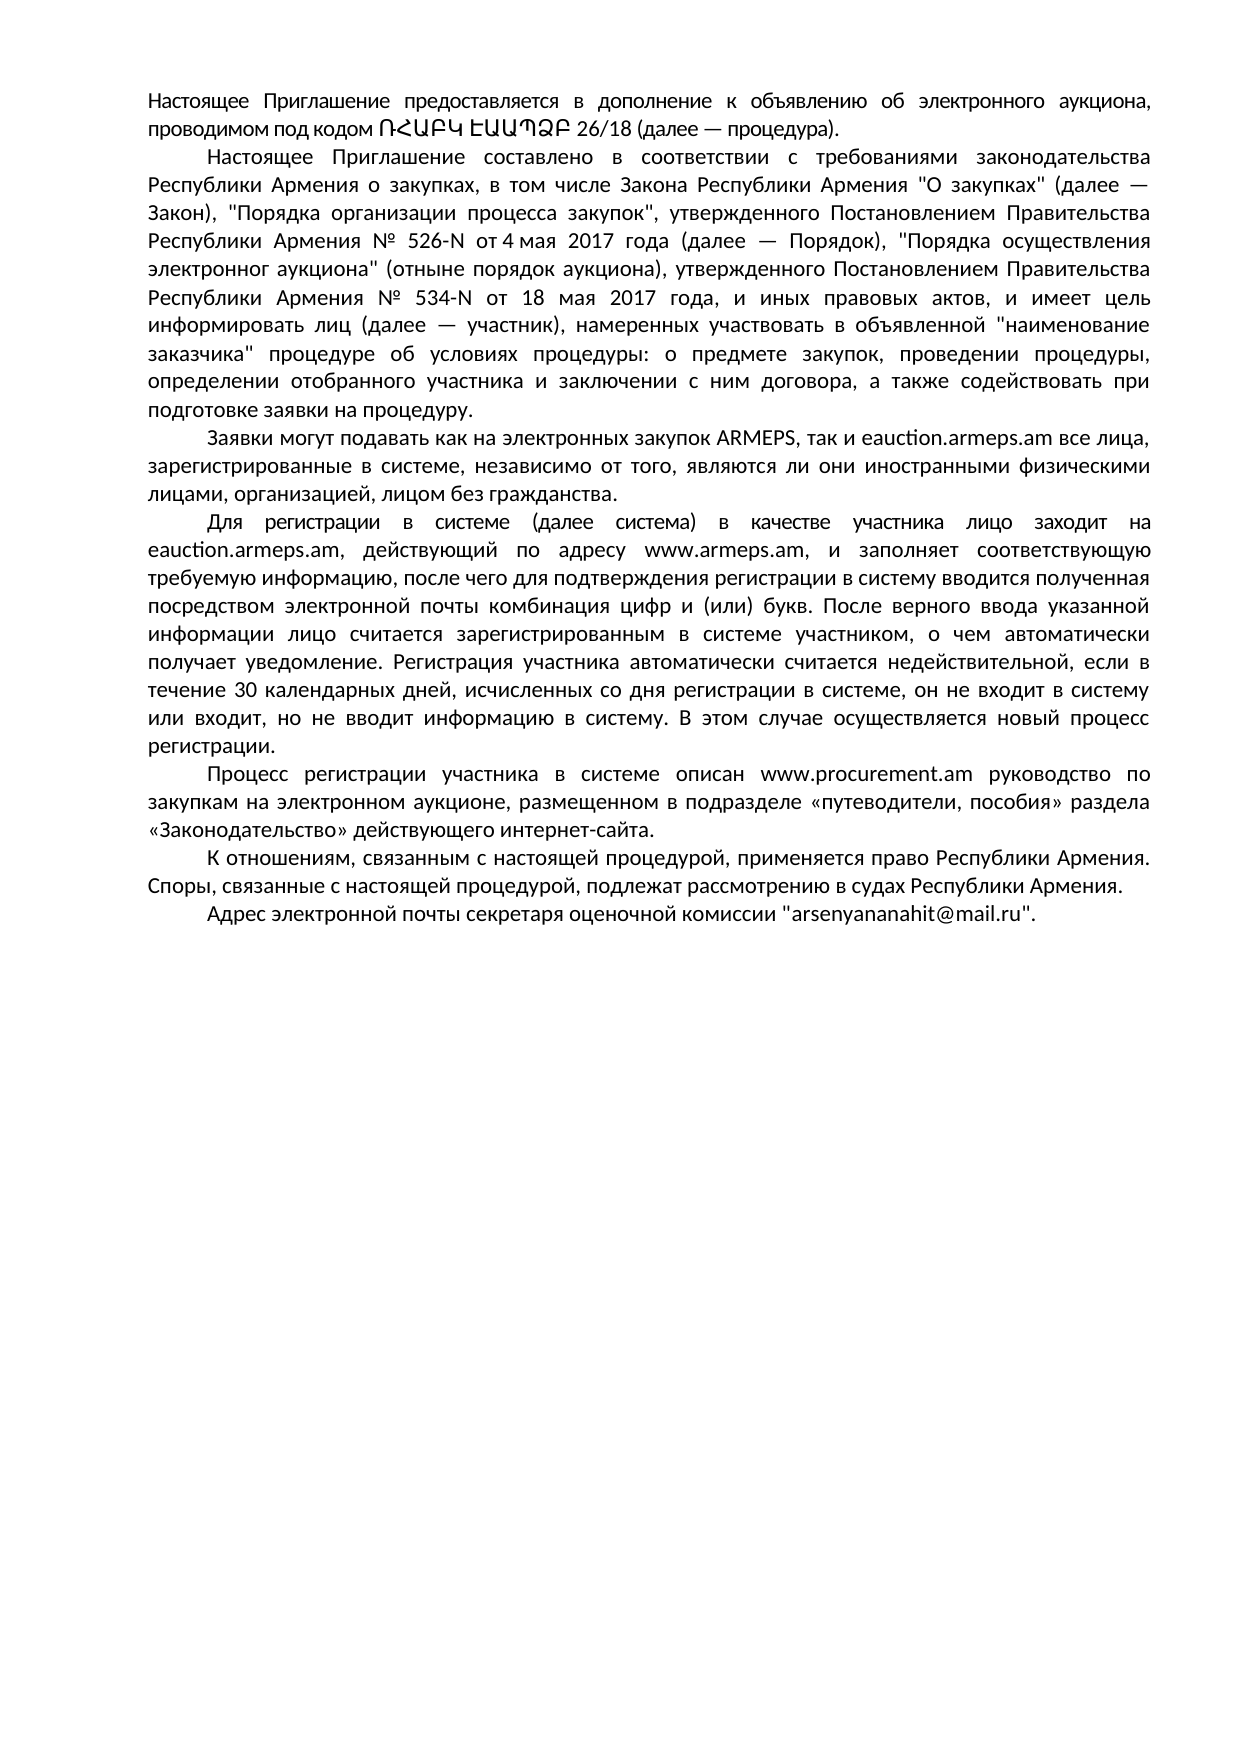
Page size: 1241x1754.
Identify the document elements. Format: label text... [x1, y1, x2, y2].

text Настоящее Приглашение составлено в соответствии с требованиями законодательства Республики Армения о закупках, в том числе Закона Республики Армения "О закупках" (далее — Закон), "Порядка организации процесса закупок", утвержденного Постановлением Правительства Республики Армения № 526-N от 4 мая 2017 года (далее — Порядок), "Порядка осуществления электронног аукциона" (отныне порядок аукциона), утвержденного Постановлением Правительства Республики Армения № 534-N от 18 мая 2017 года, и иных правовых актов, и имеет цель информировать лиц (далее — участник), намеренных участвовать в объявленной "наименование заказчика" процедуре об условиях процедуры: о предмете закупок, проведении процедуры, определении отобранного участника и заключении с ним договора, а также содействовать при подготовке заявки на процедуру. [148, 142, 1152, 423]
text Заявки могут подавать как на электронных закупок ARMEPS, так и eauction.armeps.am все лица, зарегистрированные в системе, независимо от того, являются ли они иностранными физическими лицами, организацией, лицом без гражданства. [148, 423, 1152, 507]
text К отношениям, связанным с настоящей процедурой, применяется право Республики Армения. Споры, связанные с настоящей процедурой, подлежат рассмотрению в судах Республики Армения. [148, 843, 1152, 899]
text Настоящее Приглашение предоставляется в дополнение к объявлению об электронного аукциона, проводимом под кодом ՌՀԱԲԿ ԷԱԱՊՁԲ 26/18 (далее — процедура). [148, 86, 1152, 142]
text Для регистрации в системе (далее система) в качестве участника лицо заходит на eauction.armeps.am, действующий по адресу www.armeps.am, и заполняет соответствующую требуемую информацию, после чего для подтверждения регистрации в систему вводится полученная посредством электронной почты комбинация цифр и (или) букв. После верного ввода указанной информации лицо считается зарегистрированным в системе участником, о чем автоматически получает уведомление. Регистрация участника автоматически считается недействительной, если в течение 30 календарных дней, исчисленных со дня регистрации в системе, он не входит в систему или входит, но не вводит информацию в систему. В этом случае осуществляется новый процесс регистрации. [148, 507, 1152, 759]
text Адрес электронной почты секретаря оценочной комиссии "arsenyananahit@mail.ru". [148, 899, 1152, 927]
text Процесс регистрации участника в системе описан www.procurement.am руководство по закупкам на электронном аукционе, размещенном в подразделе «путеводители, пособия» раздела «Законодательство» действующего интернет-сайта. [148, 759, 1152, 843]
